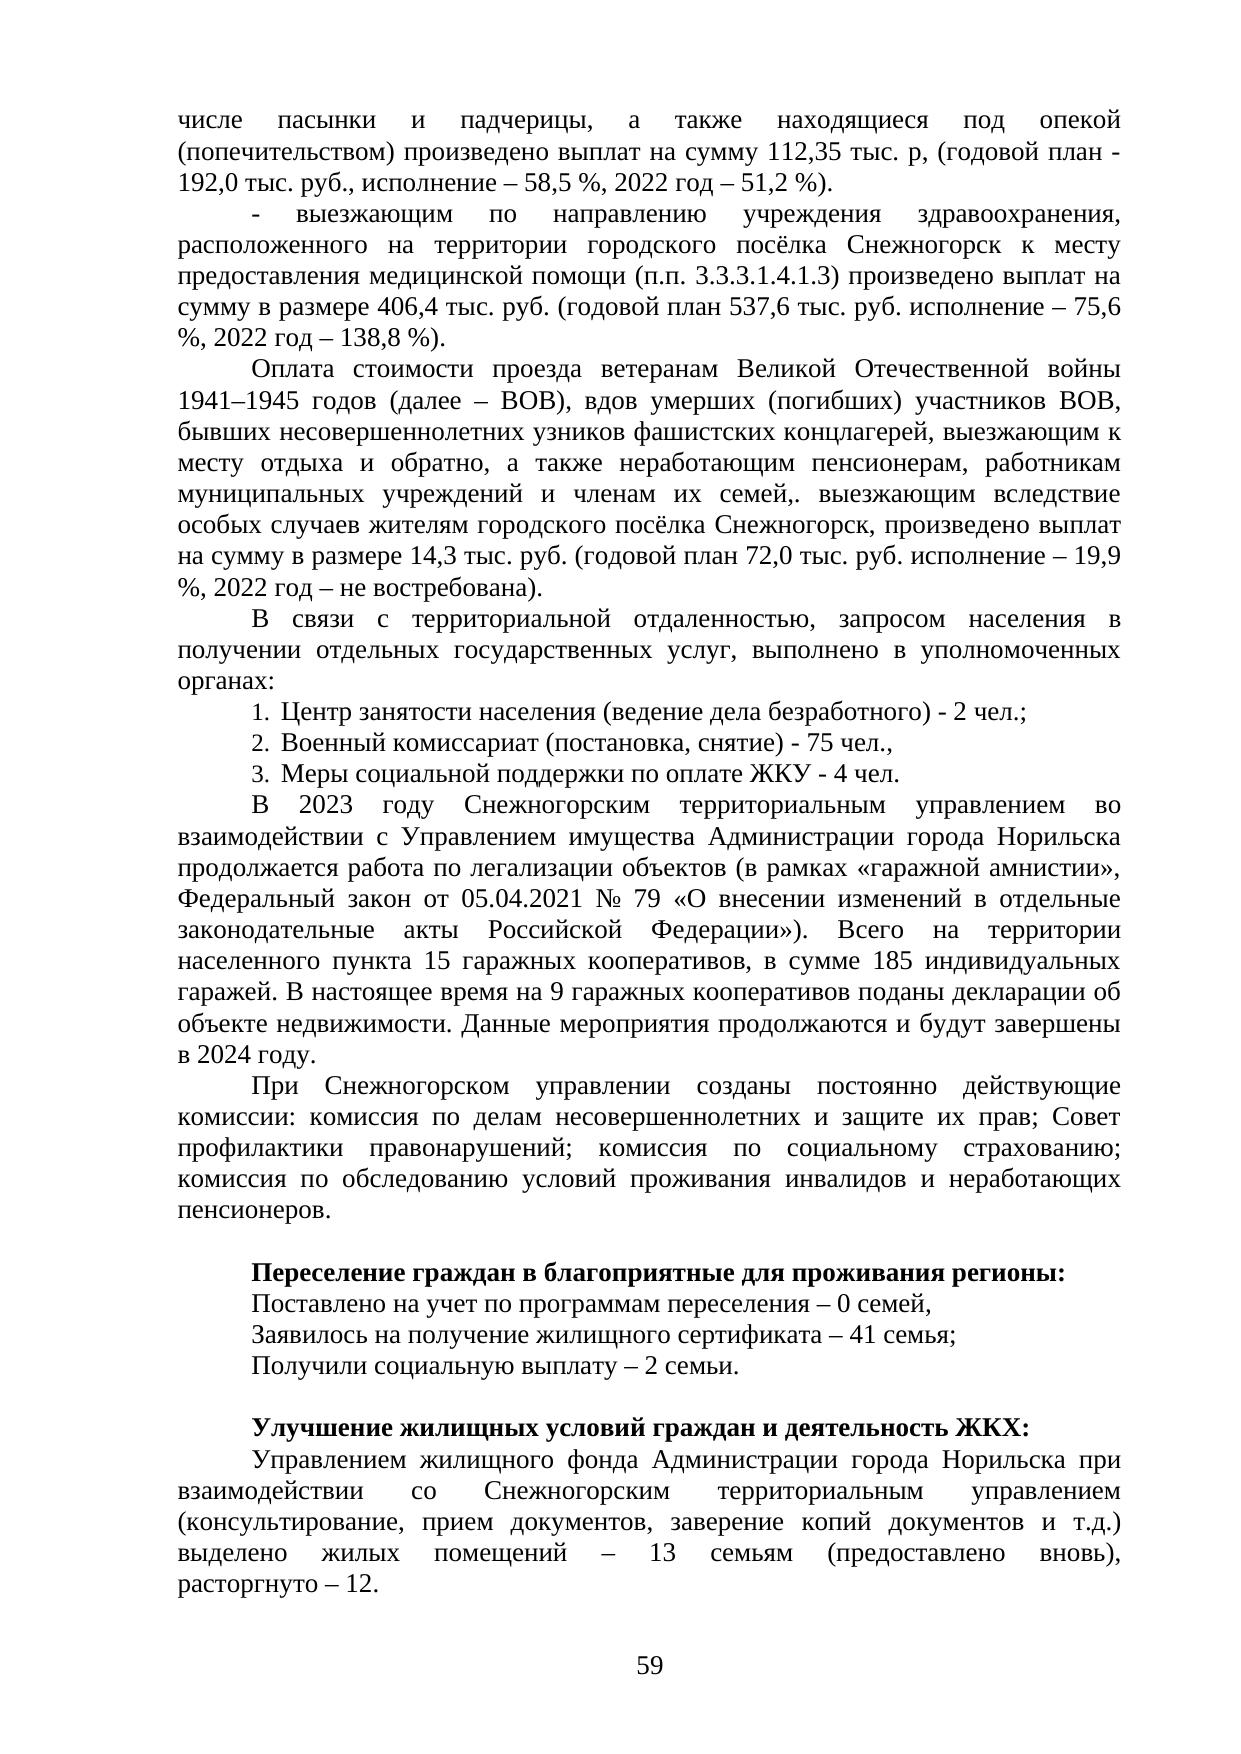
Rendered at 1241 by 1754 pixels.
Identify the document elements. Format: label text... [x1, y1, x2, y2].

text В 2023 году Снежногорским территориальным управлением во взаимодействии с Управлением имущества Администрации города Норильска продолжается работа по легализации объектов (в рамках «гаражной амнистии», Федеральный закон от 05.04.2021 № 79 «О внесении изменений в отдельные законодательные акты Российской Федерации»). Всего на территории населенного пункта 15 гаражных кооперативов, в сумме 185 индивидуальных гаражей. В настоящее время на 9 гаражных кооперативов поданы декларации об объекте недвижимости. Данные мероприятия продолжаются и будут завершены в 2024 году. [177, 789, 1122, 1069]
text В связи с территориальной отдаленностью, запросом населения в получении отдельных государственных услуг, выполнено в уполномоченных органах: [177, 602, 1122, 695]
text Управлением жилищного фонда Администрации города Норильска при взаимодействии со Снежногорским территориальным управлением (консультирование, прием документов, заверение копий документов и т.д.) выделено жилых помещений – 13 семьям (предоставлено вновь), расторгнуто – 12. [177, 1443, 1122, 1598]
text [177, 103, 1122, 197]
list Меры социальной поддержки по оплате ЖКУ - 4 чел. [177, 757, 1122, 789]
text - выезжающим по направлению учреждения здравоохранения, расположенного на территории городского посёлка Снежногорск к месту предоставления медицинской помощи (п.п. 3.3.3.1.4.1.3) произведено выплат на сумму в размере 406,4 тыс. руб. (годовой план 537,6 тыс. руб. исполнение – 75,6 %, 2022 год – 138,8 %). [177, 197, 1122, 353]
text Улучшение жилищных условий граждан и деятельность ЖКХ: [177, 1412, 1122, 1443]
text При Снежногорском управлении созданы постоянно действующие комиссии: комиссия по делам несовершеннолетних и защите их прав; Совет профилактики правонарушений; комиссия по социальному страхованию; комиссия по обследованию условий проживания инвалидов и неработающих пенсионеров. [177, 1069, 1122, 1225]
text Получили социальную выплату – 2 семьи. [177, 1349, 1122, 1380]
text Заявилось на получение жилищного сертификата – 41 семья; [177, 1318, 1122, 1349]
list Военный комиссариат (постановка, снятие) - 75 чел., [177, 726, 1122, 757]
text Переселение граждан в благоприятные для проживания регионы: [177, 1256, 1122, 1287]
text Поставлено на учет по программам переселения – 0 семей, [177, 1287, 1122, 1318]
text Оплата стоимости проезда ветеранам Великой Отечественной войны 1941–1945 годов (далее – ВОВ), вдов умерших (погибших) участников ВОВ, бывших несовершеннолетних узников фашистских концлагерей, выезжающим к месту отдыха и обратно, а также неработающим пенсионерам, работникам муниципальных учреждений и членам их семей,. выезжающим вследствие особых случаев жителям городского посёлка Снежногорск, произведено выплат на сумму в размере 14,3 тыс. руб. (годовой план 72,0 тыс. руб. исполнение – 19,9 %, 2022 год – не востребована). [177, 353, 1122, 602]
list Центр занятости населения (ведение дела безработного) - 2 чел.; [177, 695, 1122, 726]
